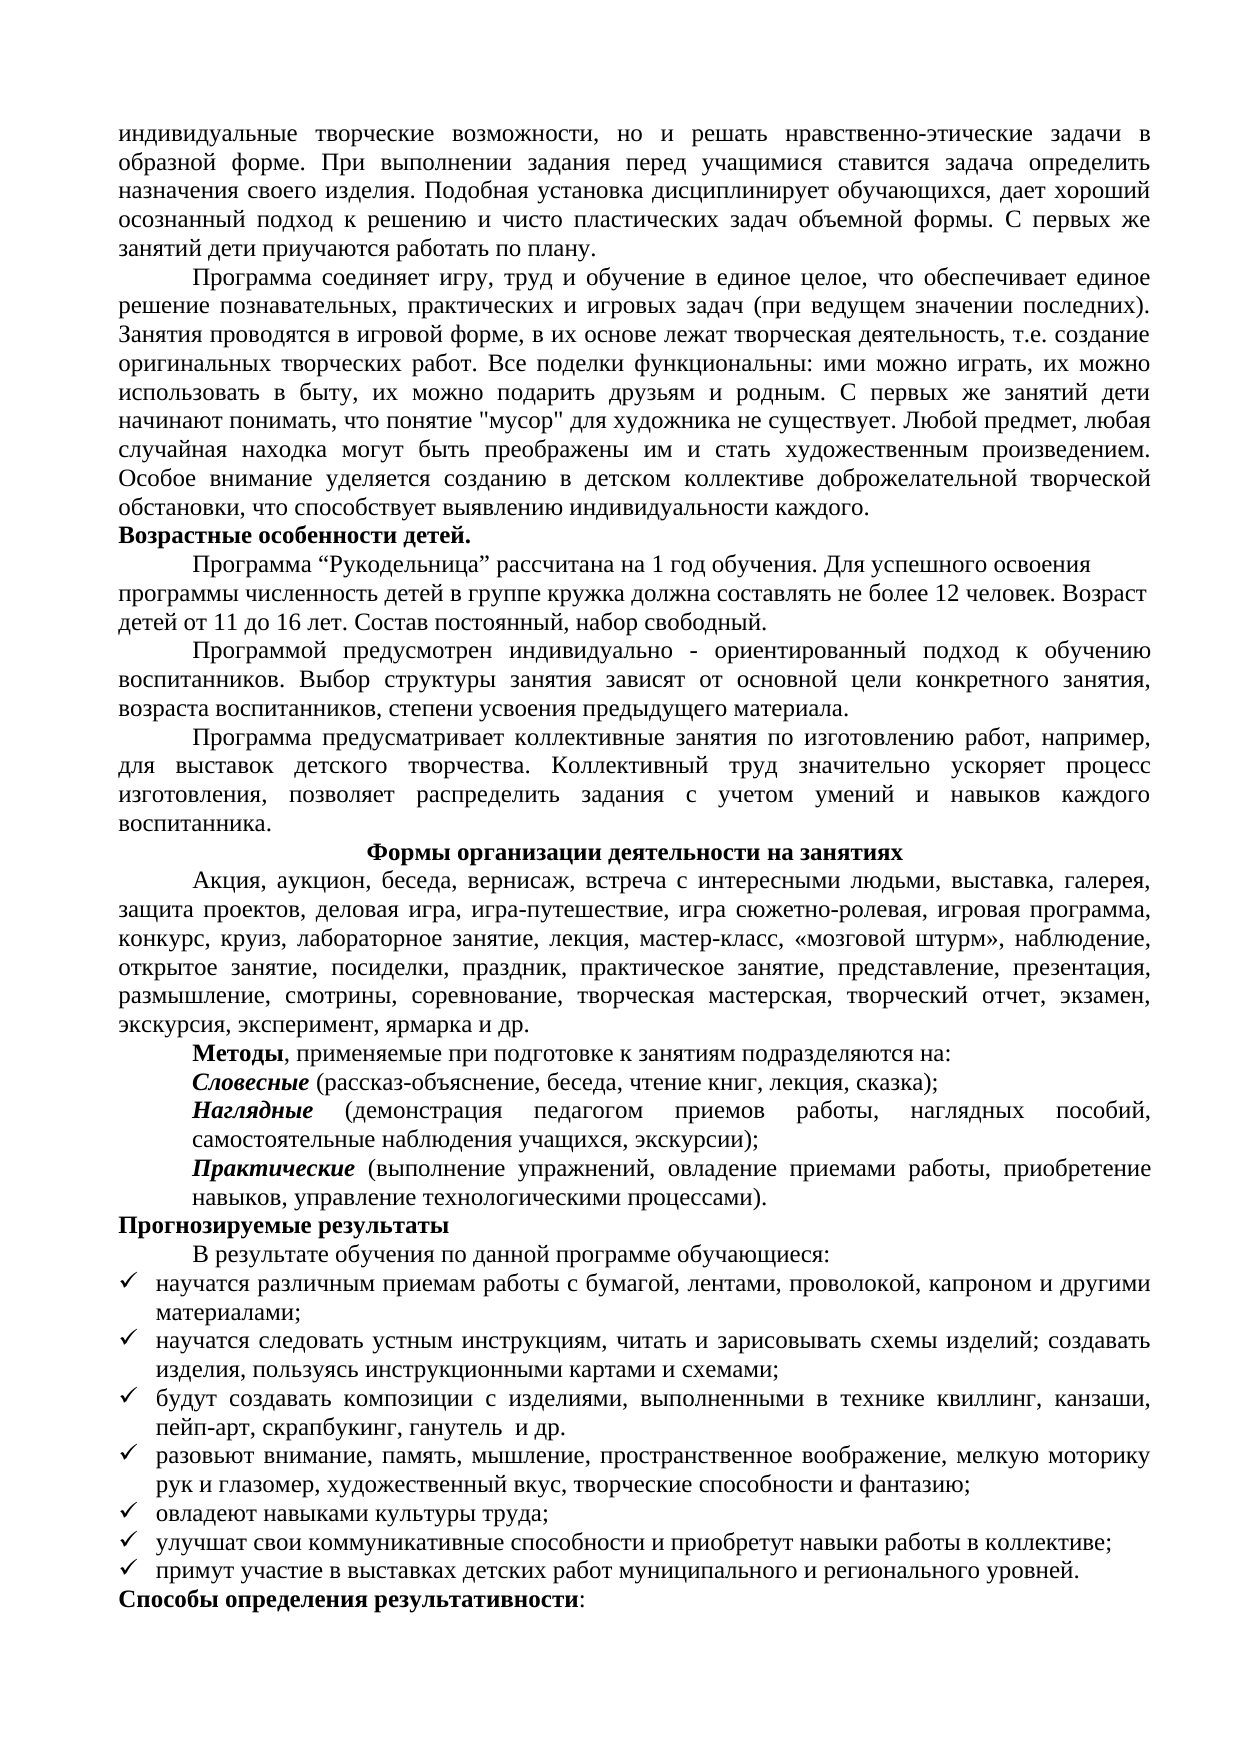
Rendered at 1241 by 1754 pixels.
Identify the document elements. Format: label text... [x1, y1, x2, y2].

text Программа “Рукодельница” рассчитана на 1 год обучения. Для успешного освоения программы численность детей в группе кружка должна составлять не более 12 человек. Возраст детей от 11 до 16 лет. Состав постоянный, набор свободный. [118, 549, 1152, 636]
text Формы организации деятельности на занятиях [118, 837, 1152, 866]
text Программа соединяет игру, труд и обучение в единое целое, что обеспечивает единое решение познавательных, практических и игровых задач (при ведущем значении последних). Занятия проводятся в игровой форме, в их основе лежат творческая деятельность, т.е. создание оригинальных творческих работ. Все поделки функциональны: ими можно играть, их можно использовать в быту, их можно подарить друзьям и родным. С первых же занятий дети начинают понимать, что понятие "мусор" для художника не существует. Любой предмет, любая случайная находка могут быть преображены им и стать художественным произведением. Особое внимание уделяется созданию в детском коллективе доброжелательной творческой обстановки, что способствует выявлению индивидуальности каждого. [118, 262, 1152, 521]
text Акция, аукцион, беседа, вернисаж, встреча с интересными людьми, выставка, галерея, защита проектов, деловая игра, игра-путешествие, игра сюжетно-ролевая, игровая программа, конкурс, круиз, лабораторное занятие, лекция, мастер-класс, «мозговой штурм», наблюдение, открытое занятие, посиделки, праздник, практическое занятие, представление, презентация, размышление, смотрины, соревнование, творческая мастерская, творческий отчет, экзамен, экскурсия, эксперимент, ярмарка и др. [118, 866, 1152, 1038]
text Наглядные (демонстрация педагогом приемов работы, наглядных пособий, самостоятельные наблюдения учащихся, экскурсии); [192, 1096, 1152, 1153]
list научатся различным приемам работы с бумагой, лентами, проволокой, капроном и другими материалами; [118, 1268, 1152, 1326]
text В результате обучения по данной программе обучающиеся: [118, 1239, 1152, 1268]
text Прогнозируемые результаты [118, 1211, 1152, 1239]
list разовьют внимание, память, мышление, пространственное воображение, мелкую моторику рук и глазомер, художественный вкус, творческие способности и фантазию; [118, 1441, 1152, 1498]
text Способы определения результативности: [118, 1584, 1152, 1613]
list примут участие в выставках детских работ муниципального и регионального уровней. [118, 1556, 1152, 1584]
text Словесные (рассказ-объяснение, беседа, чтение книг, лекция, сказка); [192, 1067, 1152, 1096]
text Программой предусмотрен индивидуально - ориентированный подход к обучению воспитанников. Выбор структуры занятия зависят от основной цели конкретного занятия, возраста воспитанников, степени усвоения предыдущего материала. [118, 636, 1152, 722]
list овладеют навыками культуры труда; [118, 1498, 1152, 1527]
list улучшат свои коммуникативные способности и приобретут навыки работы в коллективе; [118, 1527, 1152, 1556]
text Практические (выполнение упражнений, овладение приемами работы, приобретение навыков, управление технологическими процессами). [192, 1153, 1152, 1211]
text Методы, применяемые при подготовке к занятиям подразделяются на: [118, 1038, 1152, 1067]
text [118, 118, 1152, 262]
text Возрастные особенности детей. [118, 521, 1152, 549]
list будут создавать композиции с изделиями, выполненными в технике квиллинг, канзаши, пейп-арт, скрапбукинг, ганутель и др. [118, 1383, 1152, 1441]
list научатся следовать устным инструкциям, читать и зарисовывать схемы изделий; создавать изделия, пользуясь инструкционными картами и схемами; [118, 1326, 1152, 1383]
text Программа предусматривает коллективные занятия по изготовлению работ, например, для выставок детского творчества. Коллективный труд значительно ускоряет процесс изготовления, позволяет распределить задания с учетом умений и навыков каждого воспитанника. [118, 722, 1152, 837]
